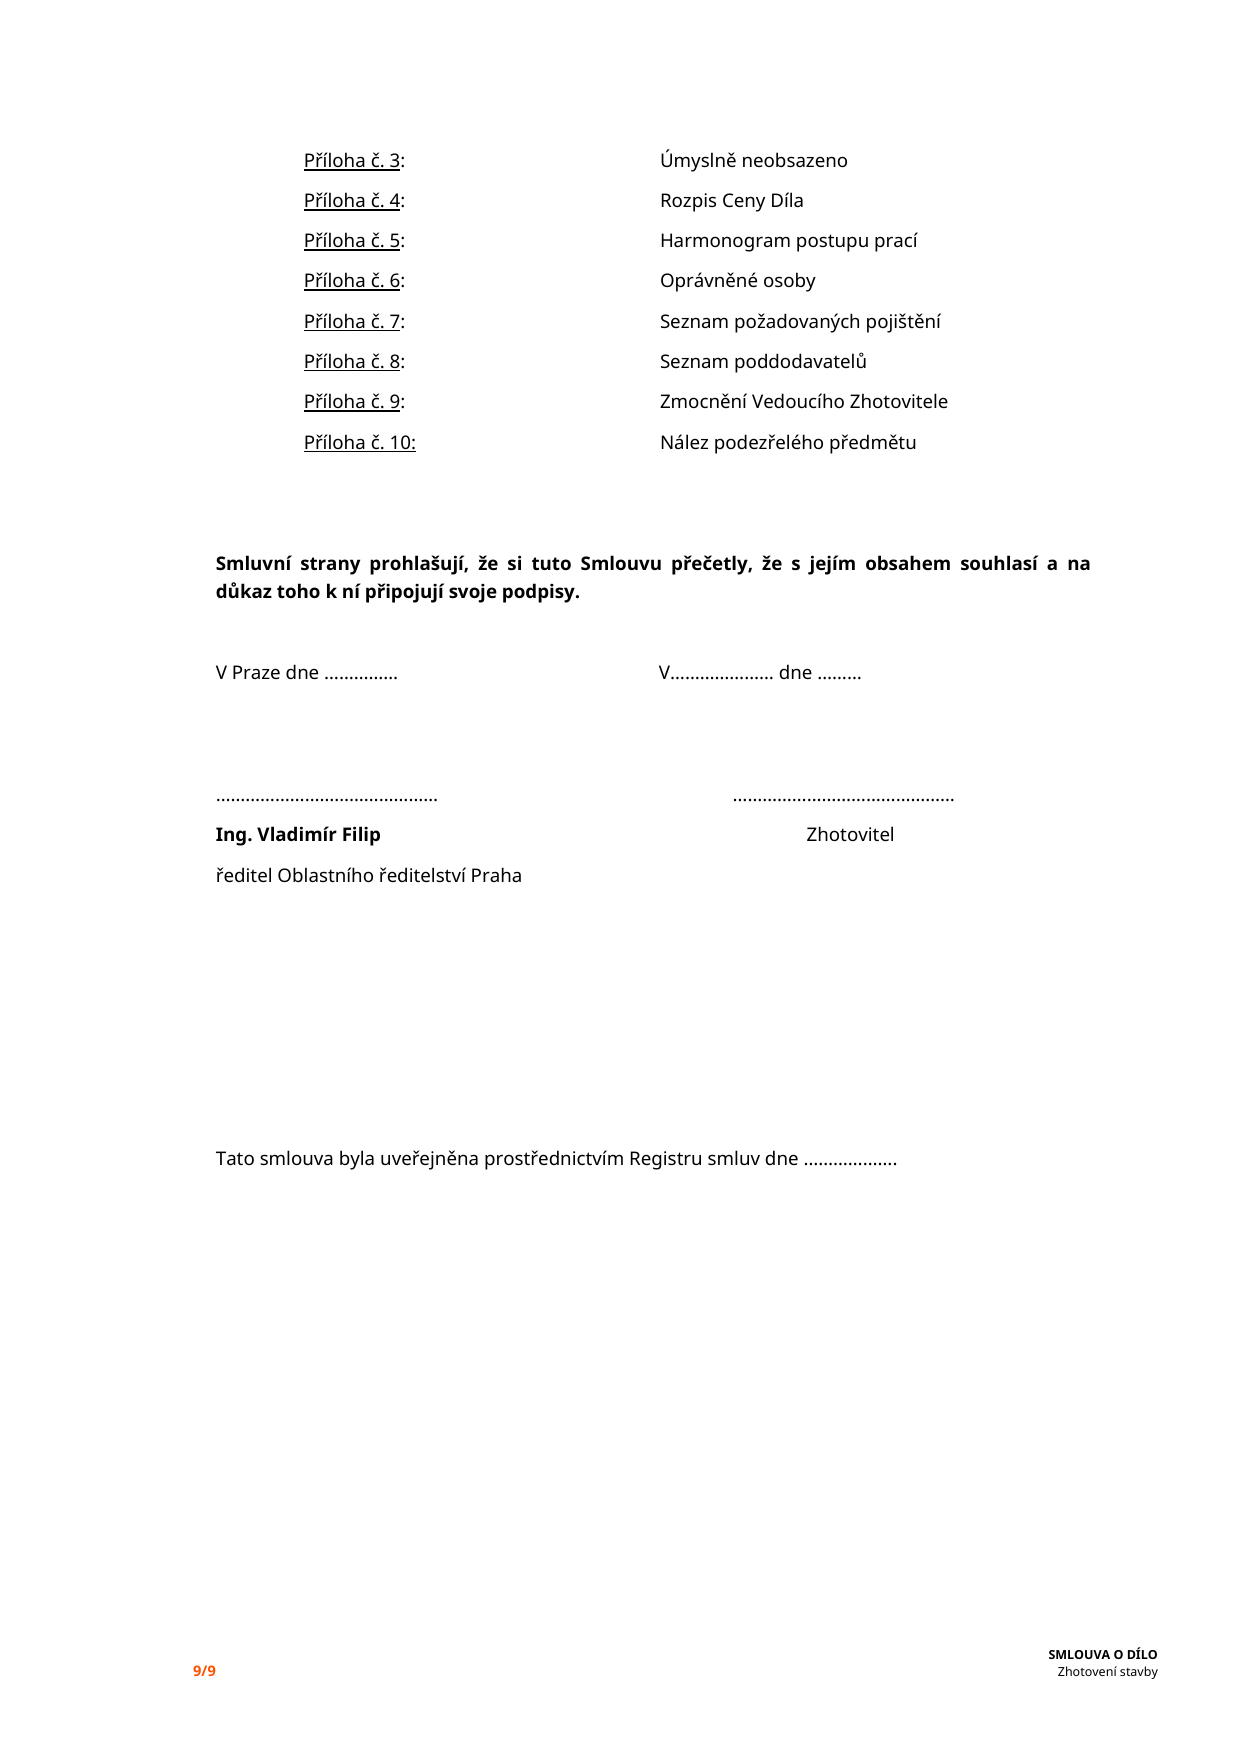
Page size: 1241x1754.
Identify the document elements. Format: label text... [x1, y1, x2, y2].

table_cell Příloha č. 5: [216, 228, 572, 268]
table_cell Příloha č. 4: [216, 188, 572, 228]
table_cell Úmyslně neobsazeno [572, 148, 1093, 188]
table_cell Oprávněné osoby [572, 268, 1093, 308]
table_cell Příloha č. 7: [216, 308, 572, 348]
table_cell Seznam poddodavatelů Zmocnění Vedoucího Zhotovitele Nález podezřelého předmětu [572, 348, 1093, 510]
text Tato smlouva byla uveřejněna prostřednictvím Registru smluv dne ………………. [216, 1146, 1093, 1171]
table_cell Seznam požadovaných pojištění [572, 308, 1093, 348]
text Smluvní strany prohlašují, že si tuto Smlouvu přečetly, že s jejím obsahem souhlasí a na důkaz toho k ní připojují svoje podpisy. [216, 550, 1093, 604]
text V Praze dne …………… V………………… dne ……… [216, 659, 1093, 685]
text ……………………………………… ……………………………………… [216, 781, 1093, 806]
text Ing. Vladimír Filip Zhotovitel [216, 821, 1093, 847]
text ředitel Oblastního ředitelství Praha [216, 862, 1093, 887]
table_cell Příloha č. 8: Příloha č. 9: Příloha č. 10: [216, 348, 572, 510]
table_cell Rozpis Ceny Díla [572, 188, 1093, 228]
table_cell Příloha č. 6: [216, 268, 572, 308]
table_cell Harmonogram postupu prací [572, 228, 1093, 268]
table_cell Příloha č. 3: [216, 148, 572, 188]
